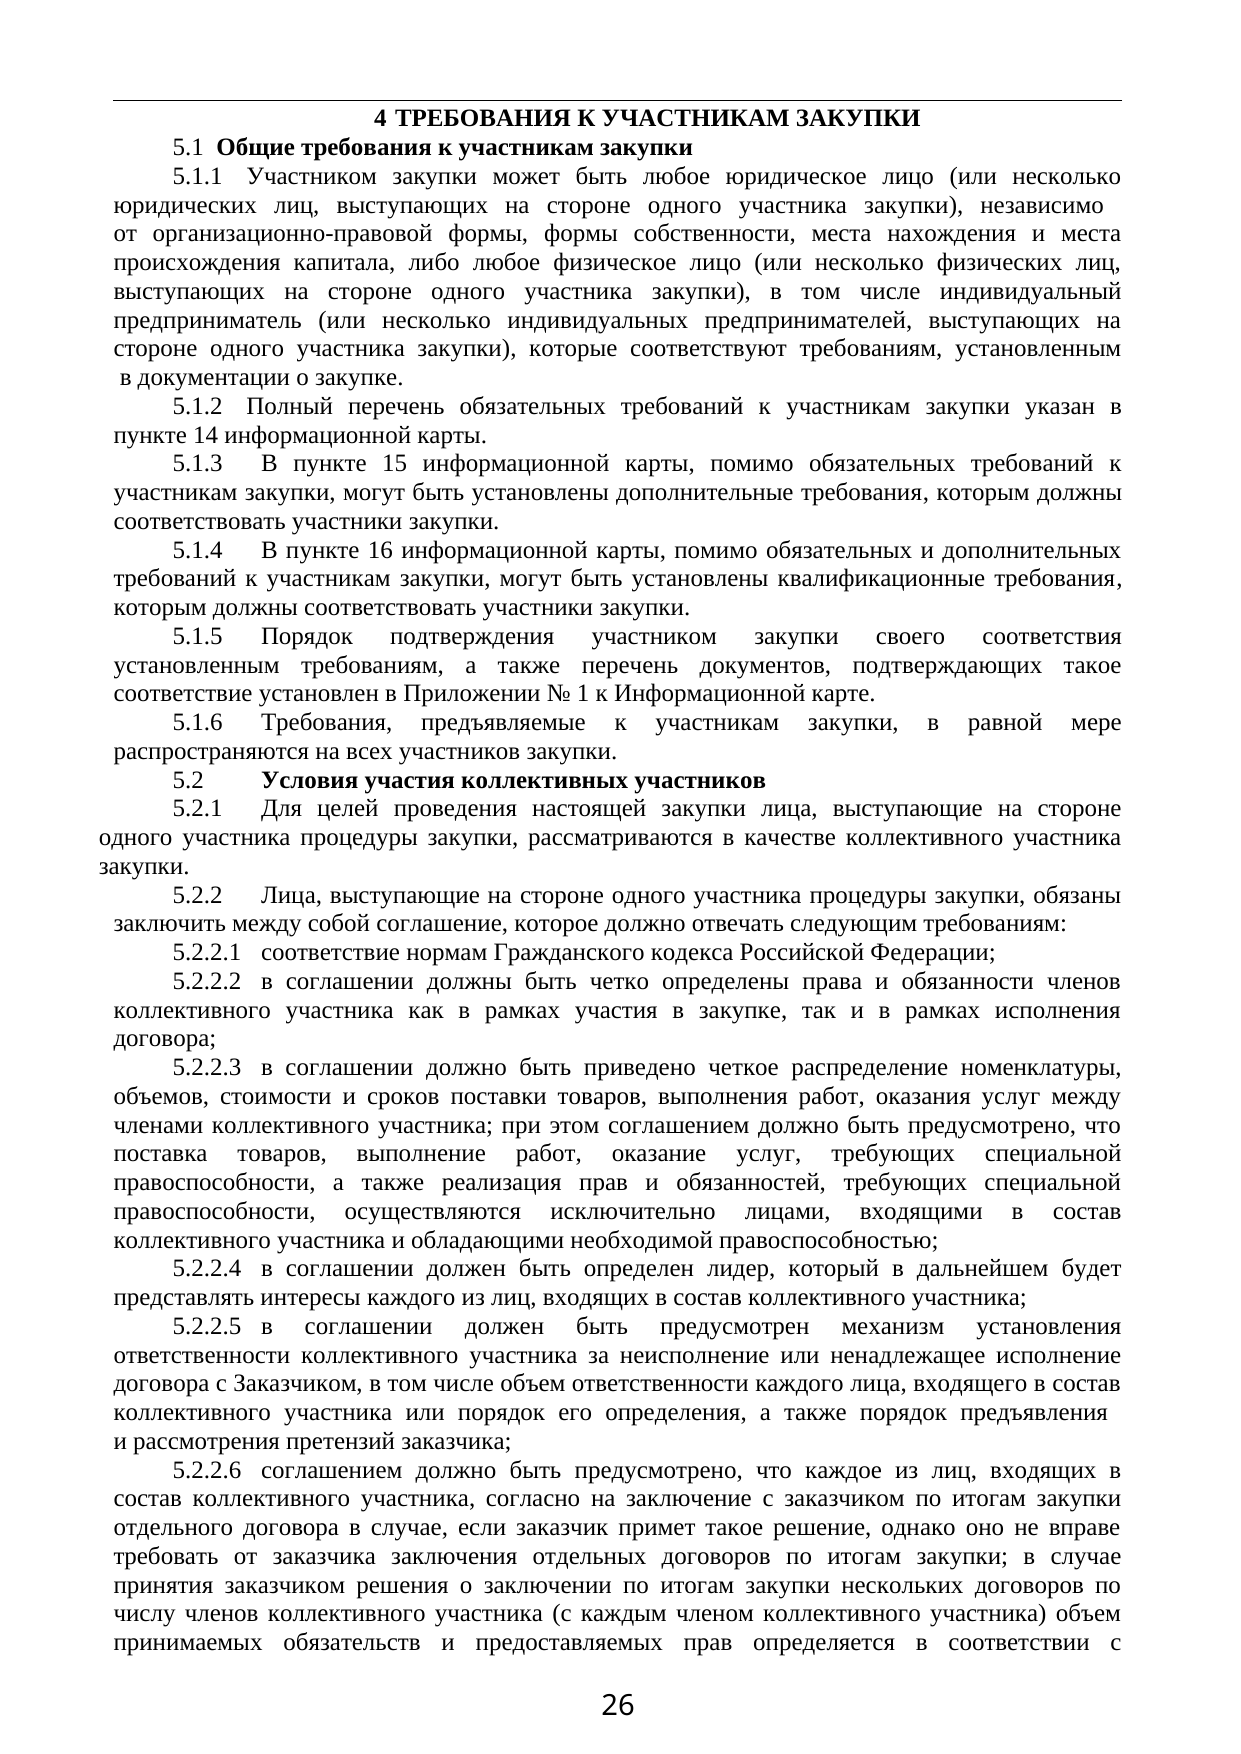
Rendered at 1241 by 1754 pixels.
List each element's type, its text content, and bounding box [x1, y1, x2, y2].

list в соглашении должны быть четко определены права и обязанности членов коллективного участника как в рамках участия в закупке, так и в рамках исполнения договора; [113, 966, 1122, 1052]
list Требования, предъявляемые к участникам закупки, в равной мере распространяются на всех участников закупки. [113, 707, 1122, 765]
list ТРЕБОВАНИЯ К УЧАСТНИКАМ ЗАКУПКИ [113, 103, 1122, 132]
list Общие требования к участникам закупки [172, 132, 1122, 161]
list в соглашении должно быть приведено четкое распределение номенклатуры, объемов, стоимости и сроков поставки товаров, выполнения работ, оказания услуг между членами коллективного участника; при этом соглашением должно быть предусмотрено, что поставка товаров, выполнение работ, оказание услуг, требующих специальной правоспособности, а также реализация прав и обязанностей, требующих специальной правоспособности, осуществляются исключительно лицами, входящими в состав коллективного участника и обладающими необходимой правоспособностью; [113, 1052, 1122, 1253]
list Условия участия коллективных участников [113, 765, 1122, 793]
list в соглашении должен быть определен лидер, который в дальнейшем будет представлять интересы каждого из лиц, входящих в состав коллективного участника; [113, 1253, 1122, 1311]
list Для целей проведения настоящей закупки лица, выступающие на стороне одного участника процедуры закупки, рассматриваются в качестве коллективного участника закупки. [98, 793, 1122, 880]
list соответствие нормам Гражданского кодекса Российской Федерации; [113, 937, 1122, 966]
list В пункте 15 информационной карты, помимо обязательных требований к участникам закупки, могут быть установлены дополнительные требования, которым должны соответствовать участники закупки. [113, 448, 1122, 535]
list Участником закупки может быть любое юридическое лицо (или несколько юридических лиц, выступающих на стороне одного участника закупки), независимо от организационно-правовой формы, формы собственности, места нахождения и места происхождения капитала, либо любое физическое лицо (или несколько физических лиц, выступающих на стороне одного участника закупки), в том числе индивидуальный предприниматель (или несколько индивидуальных предпринимателей, выступающих на стороне одного участника закупки), которые соответствуют требованиям, установленным в документации о закупке. [113, 161, 1122, 391]
list Лица, выступающие на стороне одного участника процедуры закупки, обязаны заключить между собой соглашение, которое должно отвечать следующим требованиям: [113, 880, 1122, 937]
list в соглашении должен быть предусмотрен механизм установления ответственности коллективного участника за неисполнение или ненадлежащее исполнение договора с Заказчиком, в том числе объем ответственности каждого лица, входящего в состав коллективного участника или порядок его определения, а также порядок предъявления и рассмотрения претензий заказчика; [113, 1311, 1122, 1455]
list Порядок подтверждения участником закупки своего соответствия установленным требованиям, а также перечень документов, подтверждающих такое соответствие установлен в Приложении № 1 к Информационной карте. [113, 621, 1122, 707]
list Полный перечень обязательных требований к участникам закупки указан в пункте 14 информационной карты. [113, 391, 1122, 448]
list В пункте 16 информационной карты, помимо обязательных и дополнительных требований к участникам закупки, могут быть установлены квалификационные требования, которым должны соответствовать участники закупки. [113, 535, 1122, 621]
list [113, 1455, 1122, 1656]
